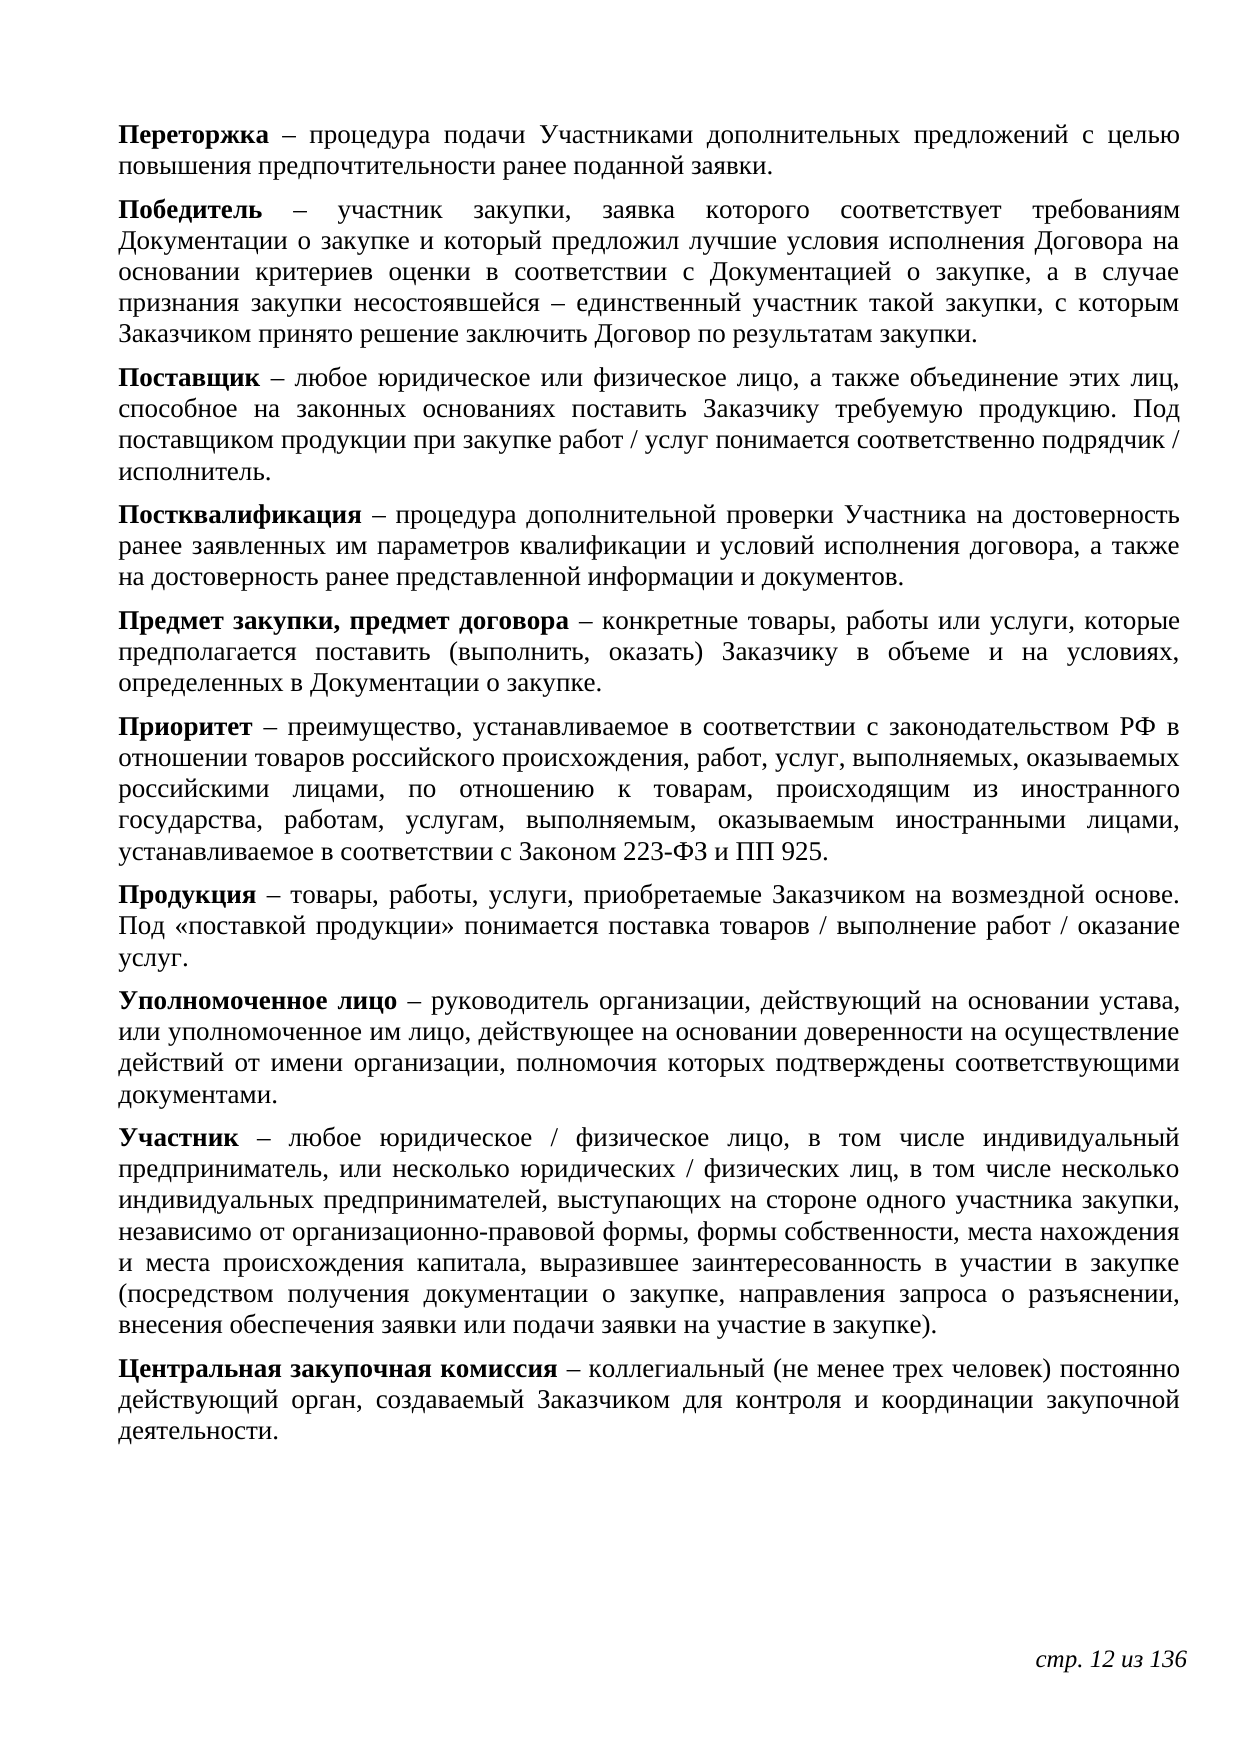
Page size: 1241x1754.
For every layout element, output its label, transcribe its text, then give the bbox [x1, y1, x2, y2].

text Поставщик – любое юридическое или физическое лицо, а также объединение этих лиц, способное на законных основаниях поставить Заказчику требуемую продукцию. Под поставщиком продукции при закупке работ / услуг понимается соответственно подрядчик / исполнитель. [118, 361, 1181, 486]
text Победитель – участник закупки, заявка которого соответствует требованиям Документации о закупке и который предложил лучшие условия исполнения Договора на основании критериев оценки в соответствии с Документацией о закупке, а в случае признания закупки несостоявшейся – единственный участник такой закупки, с которым Заказчиком принято решение заключить Договор по результатам закупки. [118, 193, 1181, 349]
text Постквалификация – процедура дополнительной проверки Участника на достоверность ранее заявленных им параметров квалификации и условий исполнения договора, а также на достоверность ранее представленной информации и документов. [118, 498, 1181, 592]
text Переторжка – процедура подачи Участниками дополнительных предложений с целью повышения предпочтительности ранее поданной заявки. [118, 118, 1181, 180]
text Продукция – товары, работы, услуги, приобретаемые Заказчиком на возмездной основе. Под «поставкой продукции» понимается поставка товаров / выполнение работ / оказание услуг. [118, 878, 1181, 972]
text Предмет закупки, предмет договора – конкретные товары, работы или услуги, которые предполагается поставить (выполнить, оказать) Заказчику в объеме и на условиях, определенных в Документации о закупке. [118, 604, 1181, 698]
text Приоритет – преимущество, устанавливаемое в соответствии с законодательством РФ в отношении товаров российского происхождения, работ, услуг, выполняемых, оказываемых российскими лицами, по отношению к товарам, происходящим из иностранного государства, работам, услугам, выполняемым, оказываемым иностранными лицами, устанавливаемое в соответствии с Законом 223-ФЗ и ПП 925. [118, 710, 1181, 866]
text Участник – любое юридическое / физическое лицо, в том числе индивидуальный предприниматель, или несколько юридических / физических лиц, в том числе несколько индивидуальных предпринимателей, выступающих на стороне одного участника закупки, независимо от организационно-правовой формы, формы собственности, места нахождения и места происхождения капитала, выразившее заинтересованность в участии в закупке (посредством получения документации о закупке, направления запроса о разъяснении, внесения обеспечения заявки или подачи заявки на участие в закупке). [118, 1121, 1181, 1339]
text Центральная закупочная комиссия – коллегиальный (не менее трех человек) постоянно действующий орган, создаваемый Заказчиком для контроля и координации закупочной деятельности. [118, 1352, 1181, 1445]
text Уполномоченное лицо – руководитель организации, действующий на основании устава, или уполномоченное им лицо, действующее на основании доверенности на осуществление действий от имени организации, полномочия которых подтверждены соответствующими документами. [118, 984, 1181, 1109]
